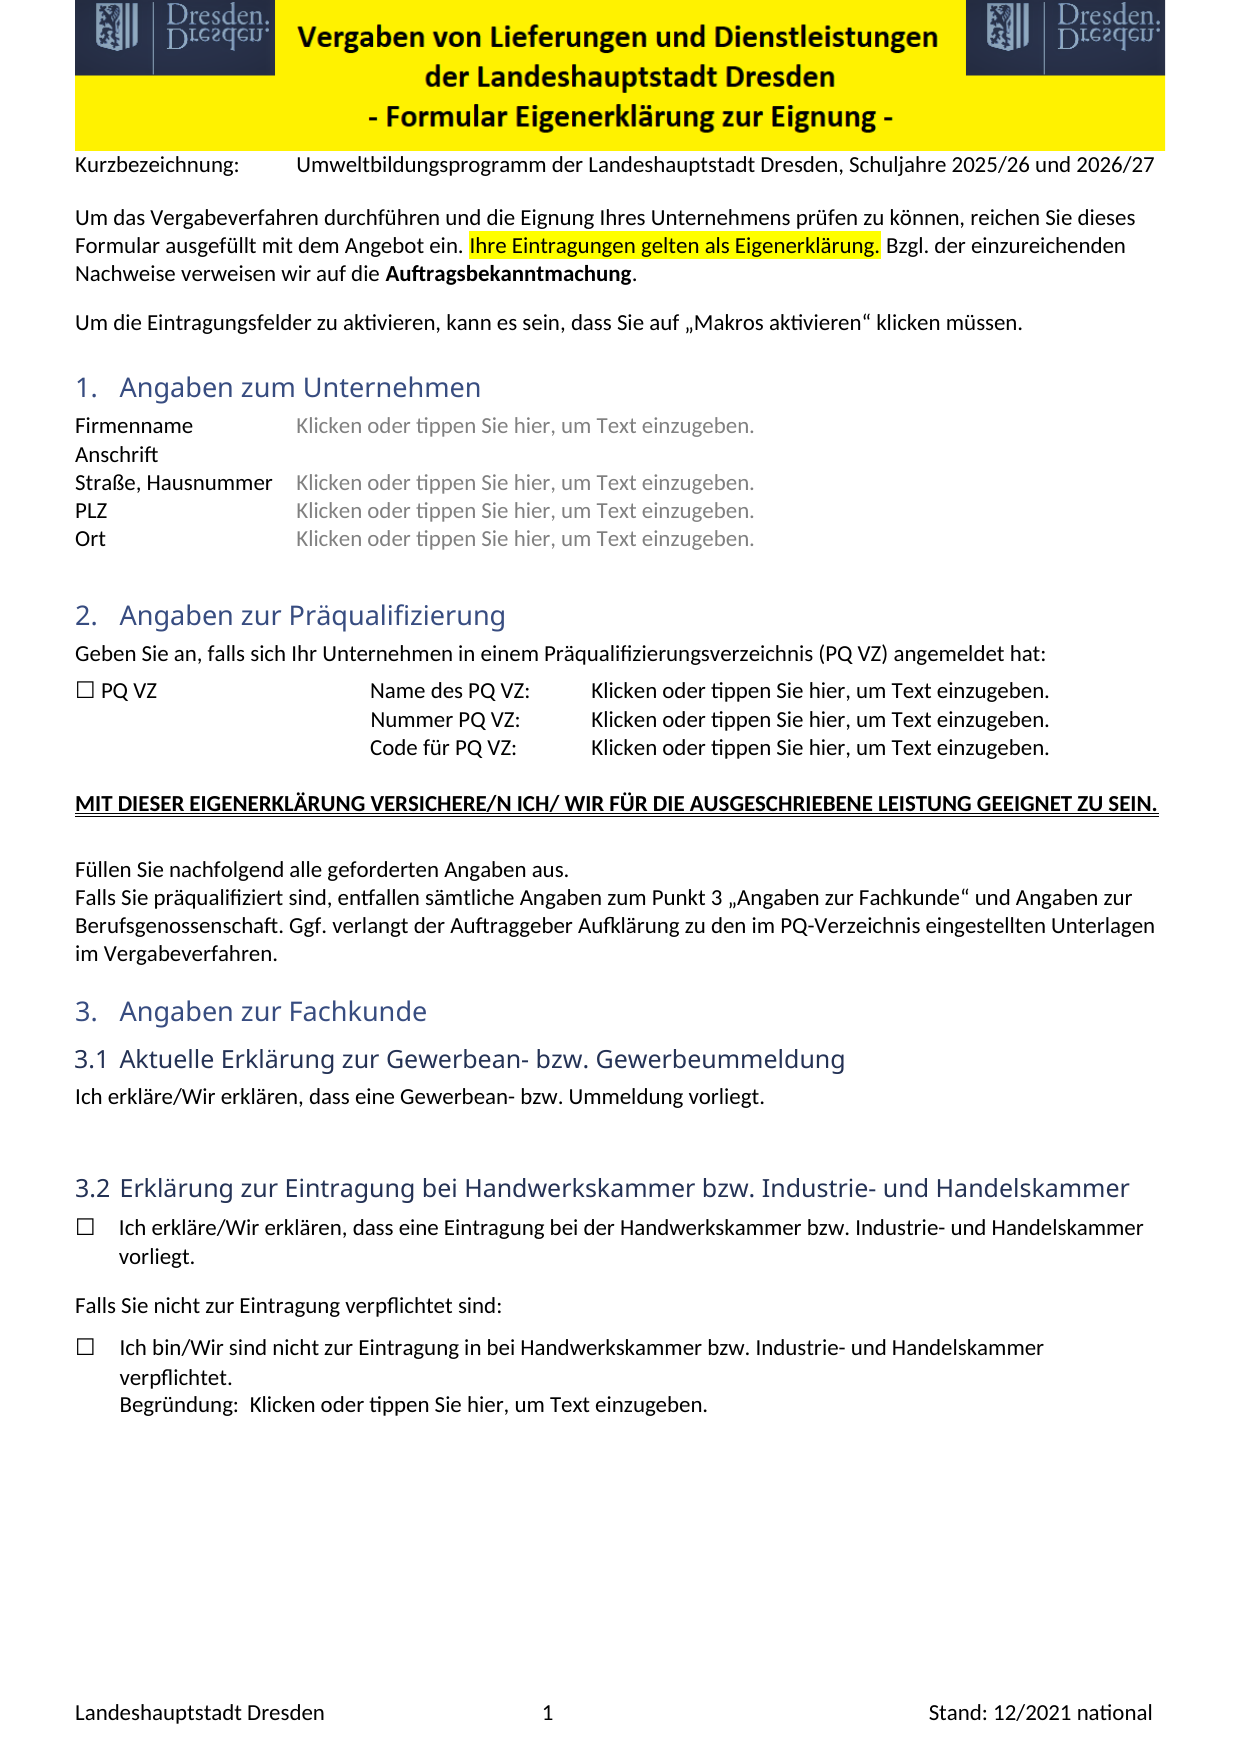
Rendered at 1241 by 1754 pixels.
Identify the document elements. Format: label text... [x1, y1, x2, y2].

text Code für PQ VZ: [75, 733, 1165, 761]
picture [75, 0, 1166, 151]
text Anschrift [75, 440, 1165, 468]
text Füllen Sie nachfolgend alle geforderten Angaben aus. [75, 855, 1165, 883]
text Falls Sie präqualifiziert sind, entfallen sämtliche Angaben zum Punkt 3 „Angaben zur Fachkunde“ und Angaben zur Berufsgenossenschaft. Ggf. verlangt der Auftraggeber Aufklärung zu den im PQ-Verzeichnis eingestellten Unterlagen im Vergabeverfahren. [75, 883, 1165, 967]
subtitle Angaben zur Fachkunde [75, 992, 1165, 1029]
text Straße, Hausnummer [75, 468, 1165, 496]
text Firmenname [75, 412, 1165, 440]
text ☐ Ich erkläre/Wir erklären, dass eine Eintragung bei der Handwerkskammer bzw. Industrie- und Handelskammer vorliegt. [75, 1211, 1165, 1270]
text Ort [75, 524, 1165, 552]
text Begründung: [75, 1391, 1165, 1419]
text Mit dieser Eigenerklärung versichere/n ich/ wir für die ausgeschriebene Leistung geeignet zu sein. [75, 789, 1165, 817]
text Ich bin/Wir sind nicht zur Eintragung in bei Handwerkskammer bzw. Industrie- und Handelskammer verpflichtet. [75, 1331, 1165, 1391]
text PQ VZ Name des PQ VZ: [75, 674, 1165, 705]
text Geben Sie an, falls sich Ihr Unternehmen in einem Präqualifizierungsverzeichnis (PQ VZ) angemeldet hat: [75, 639, 1165, 668]
subtitle Angaben zum Unternehmen [75, 368, 1165, 405]
text Um das Vergabeverfahren durchführen und die Eignung Ihres Unternehmens prüfen zu können, reichen Sie dieses Formular ausgefüllt mit dem Angebot ein. Ihre Eintragungen gelten als Eigenerklärung. Bzgl. der einzureichenden Nachweise verweisen wir auf die Auftragsbekanntmachung. [75, 203, 1165, 287]
text Ich erkläre/Wir erklären, dass eine Gewerbean- bzw. Ummeldung vorliegt. [75, 1082, 1165, 1110]
subtitle Erklärung zur Eintragung bei Handwerkskammer bzw. Industrie- und Handelskammer [75, 1170, 1165, 1204]
text Um die Eintragungsfelder zu aktivieren, kann es sein, dass Sie auf „Makros aktivieren“ klicken müssen. [75, 308, 1165, 336]
text Nummer PQ VZ: [297, 705, 1165, 733]
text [75, 1291, 1165, 1319]
subtitle Angaben zur Präqualifizierung [75, 596, 1165, 633]
subtitle Aktuelle Erklärung zur Gewerbean- bzw. Gewerbeummeldung [74, 1042, 1165, 1076]
text Kurzbezeichnung: [75, 151, 1165, 178]
text PLZ [75, 496, 1165, 524]
